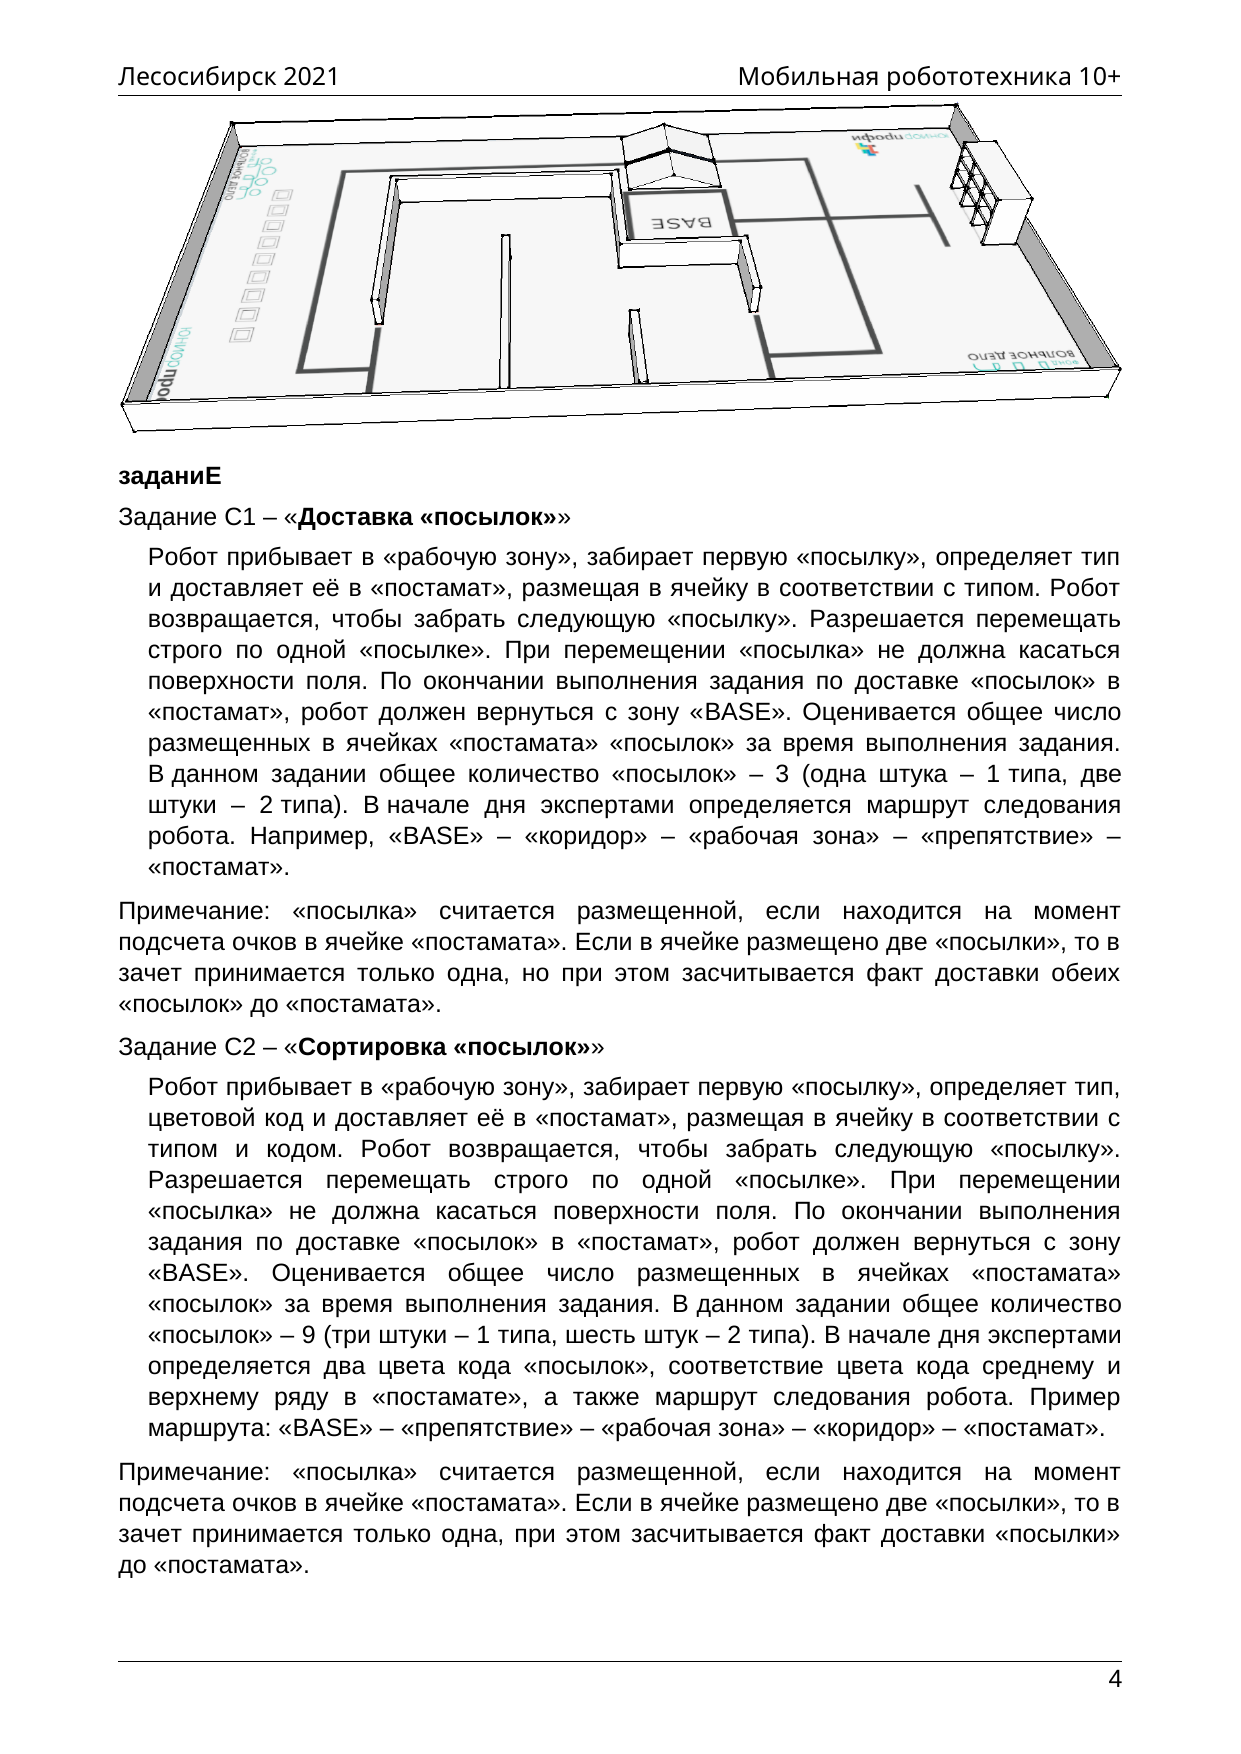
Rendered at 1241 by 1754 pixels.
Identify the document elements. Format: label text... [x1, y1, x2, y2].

picture [118, 98, 1122, 434]
text Примечание: «посылка» считается размещенной, если находится на момент подсчета очков в ячейке «постамата». Если в ячейке размещено две «посылки», то в зачет принимается только одна, но при этом засчитывается факт доставки обеих «посылок» до «постамата». [118, 896, 1122, 1018]
text Задание С1 – «Доставка «посылок»» [118, 502, 1122, 531]
text Робот прибывает в «рабочую зону», забирает первую «посылку», определяет тип, цветовой код и доставляет её в «постамат», размещая в ячейку в соответствии с типом и кодом. Робот возвращается, чтобы забрать следующую «посылку». Разрешается перемещать строго по одной «посылке». При перемещении «посылка» не должна касаться поверхности поля. По окончании выполнения задания по доставке «посылок» в «постамат», робот должен вернуться с зону «BASE». Оценивается общее число размещенных в ячейках «постамата» «посылок» за время выполнения задания. В данном задании общее количество «посылок» – 9 (три штуки – 1 типа, шесть штук – 2 типа). В начале дня экспертами определяется два цвета кода «посылок», соответствие цвета кода среднему и верхнему ряду в «постамате», а также маршрут следования робота. Пример маршрута: «BASE» – «препятствие» – «рабочая зона» – «коридор» – «постамат». [148, 1072, 1122, 1442]
text Задание С2 – «Сортировка «посылок»» [118, 1032, 1122, 1061]
text заданиЕ [118, 461, 1122, 490]
text Робот прибывает в «рабочую зону», забирает первую «посылку», определяет тип и доставляет её в «постамат», размещая в ячейку в соответствии с типом. Робот возвращается, чтобы забрать следующую «посылку». Разрешается перемещать строго по одной «посылке». При перемещении «посылка» не должна касаться поверхности поля. По окончании выполнения задания по доставке «посылок» в «постамат», робот должен вернуться с зону «BASE». Оценивается общее число размещенных в ячейках «постамата» «посылок» за время выполнения задания. В данном задании общее количество «посылок» – 3 (одна штука – 1 типа, две штуки – 2 типа). В начале дня экспертами определяется маршрут следования робота. Например, «BASE» – «коридор» – «рабочая зона» – «препятствие» – «постамат». [148, 542, 1122, 881]
text Примечание: «посылка» считается размещенной, если находится на момент подсчета очков в ячейке «постамата». Если в ячейке размещено две «посылки», то в зачет принимается только одна, при этом засчитывается факт доставки «посылки» до «постамата». [118, 1457, 1122, 1579]
